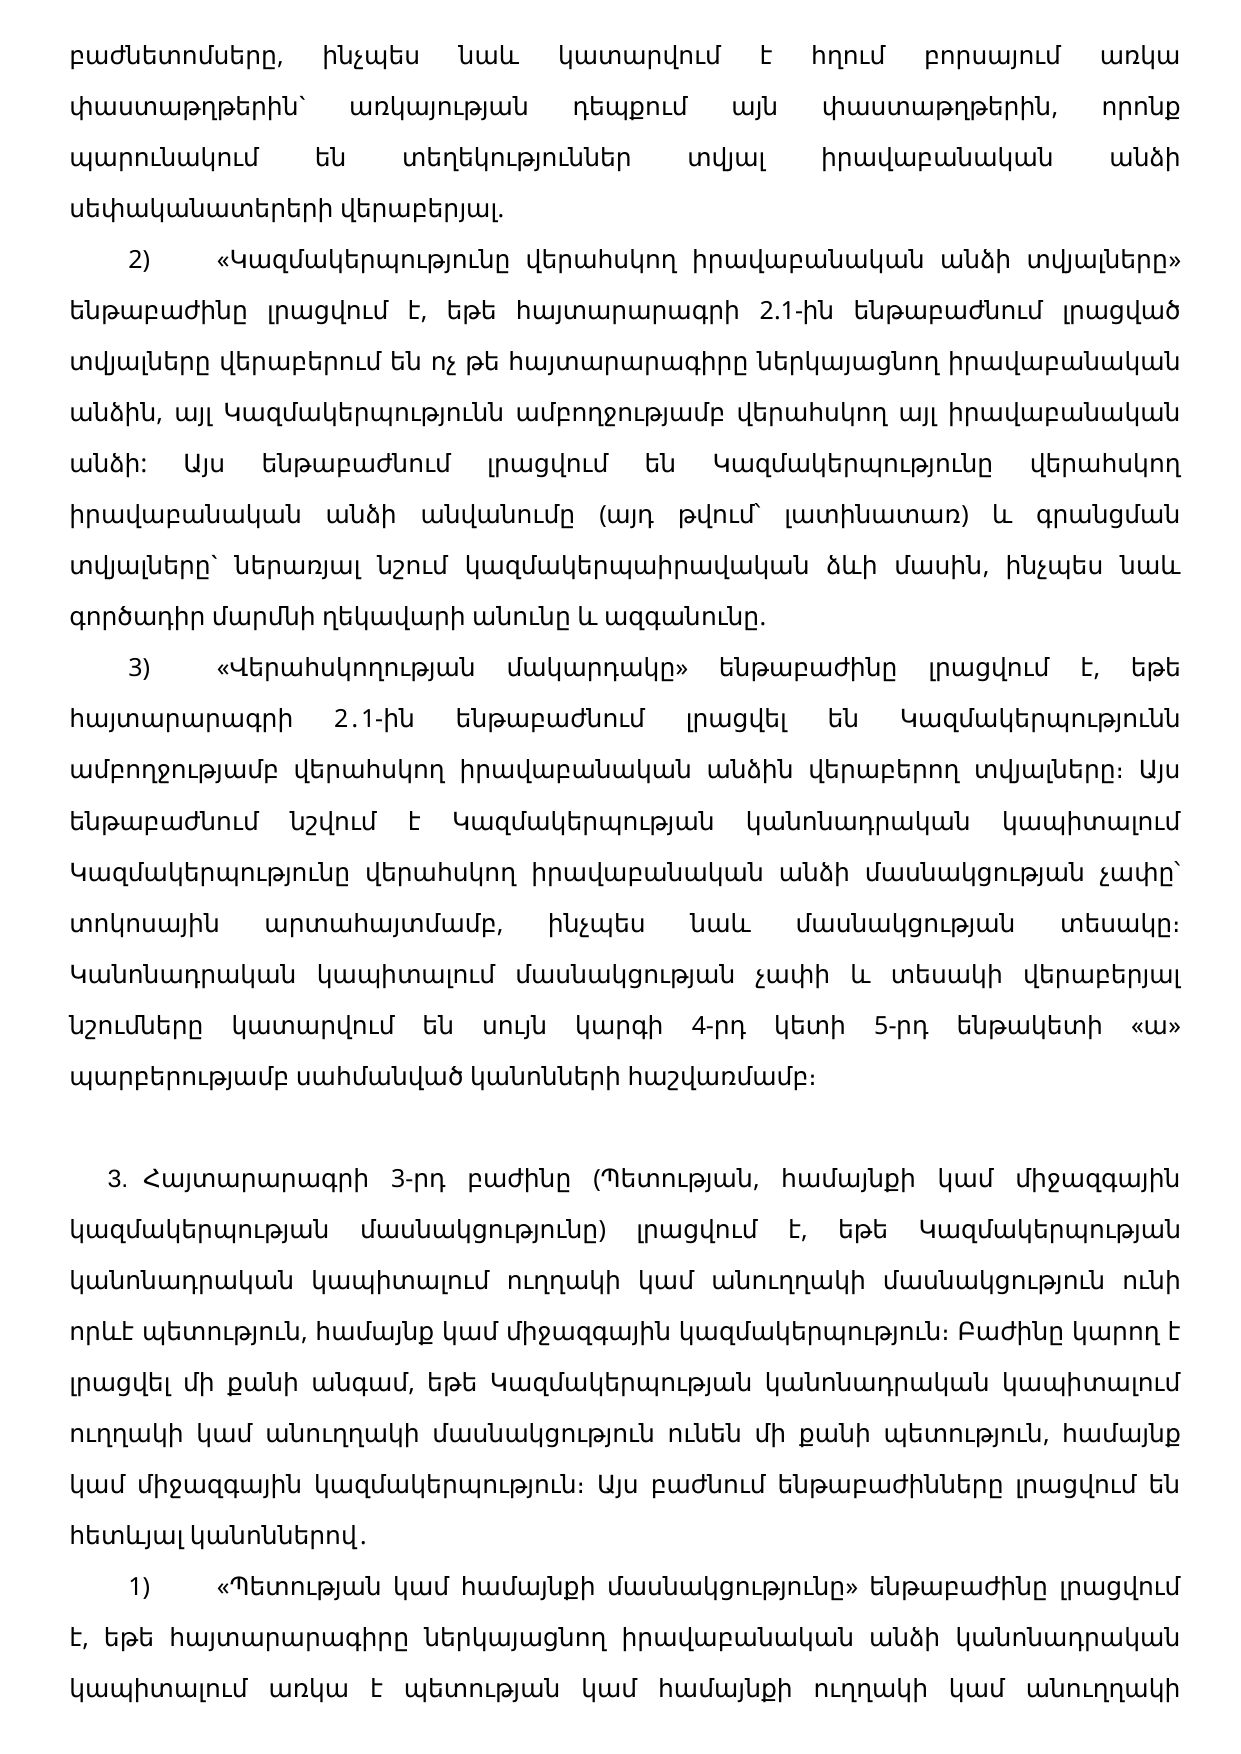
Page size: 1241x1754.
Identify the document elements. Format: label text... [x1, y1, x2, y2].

list «Կազմակերպությունը վերահսկող իրավաբանական անձի տվյալները» ենթաբաժինը լրացվում է, եթե հայտարարագրի 2.1-ին ենթաբաժնում լրացված տվյալները վերաբերում են ոչ թե հայտարարագիրը ներկայացնող իրավաբանական անձին, այլ Կազմակերպությունն ամբողջությամբ վերահսկող այլ իրավաբանական անձի: Այս ենթաբաժնում լրացվում են Կազմակերպությունը վերահսկող իրավաբանական անձի անվանումը (այդ թվում՝ լատինատառ) և գրանցման տվյալները` ներառյալ նշում կազմակերպաիրավական ձևի մասին, ինչպես նաև գործադիր մարմնի ղեկավարի անունը և ազգանունը. [69, 242, 1181, 633]
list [69, 37, 1181, 225]
list Հայտարարագրի 3-րդ բաժինը (Պետության, համայնքի կամ միջազգային կազմակերպության մասնակցությունը) լրացվում է, եթե Կազմակերպության կանոնադրական կապիտալում ուղղակի կամ անուղղակի մասնակցություն ունի որևէ պետություն, համայնք կամ միջազգային կազմակերպություն։ Բաժինը կարող է լրացվել մի քանի անգամ, եթե Կազմակերպության կանոնադրական կապիտալում ուղղակի կամ անուղղակի մասնակցություն ունեն մի քանի պետություն, համայնք կամ միջազգային կազմակերպություն։ Այս բաժնում ենթաբաժինները լրացվում են հետևյալ կանոններով․ [69, 1160, 1181, 1552]
list «Վերահսկողության մակարդակը» ենթաբաժինը լրացվում է, եթե հայտարարագրի 2․1-ին ենթաբաժնում լրացվել են Կազմակերպությունն ամբողջությամբ վերահսկող իրավաբանական անձին վերաբերող տվյալները։ Այս ենթաբաժնում նշվում է Կազմակերպության կանոնադրական կապիտալում Կազմակերպությունը վերահսկող իրավաբանական անձի մասնակցության չափը՝ տոկոսային արտահայտմամբ, ինչպես նաև մասնակցության տեսակը։ Կանոնադրական կապիտալում մասնակցության չափի և տեսակի վերաբերյալ նշումները կատարվում են սույն կարգի 4-րդ կետի 5-րդ ենթակետի «ա» պարբերությամբ սահմանված կանոնների հաշվառմամբ։ [69, 650, 1181, 1092]
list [69, 1569, 1181, 1705]
